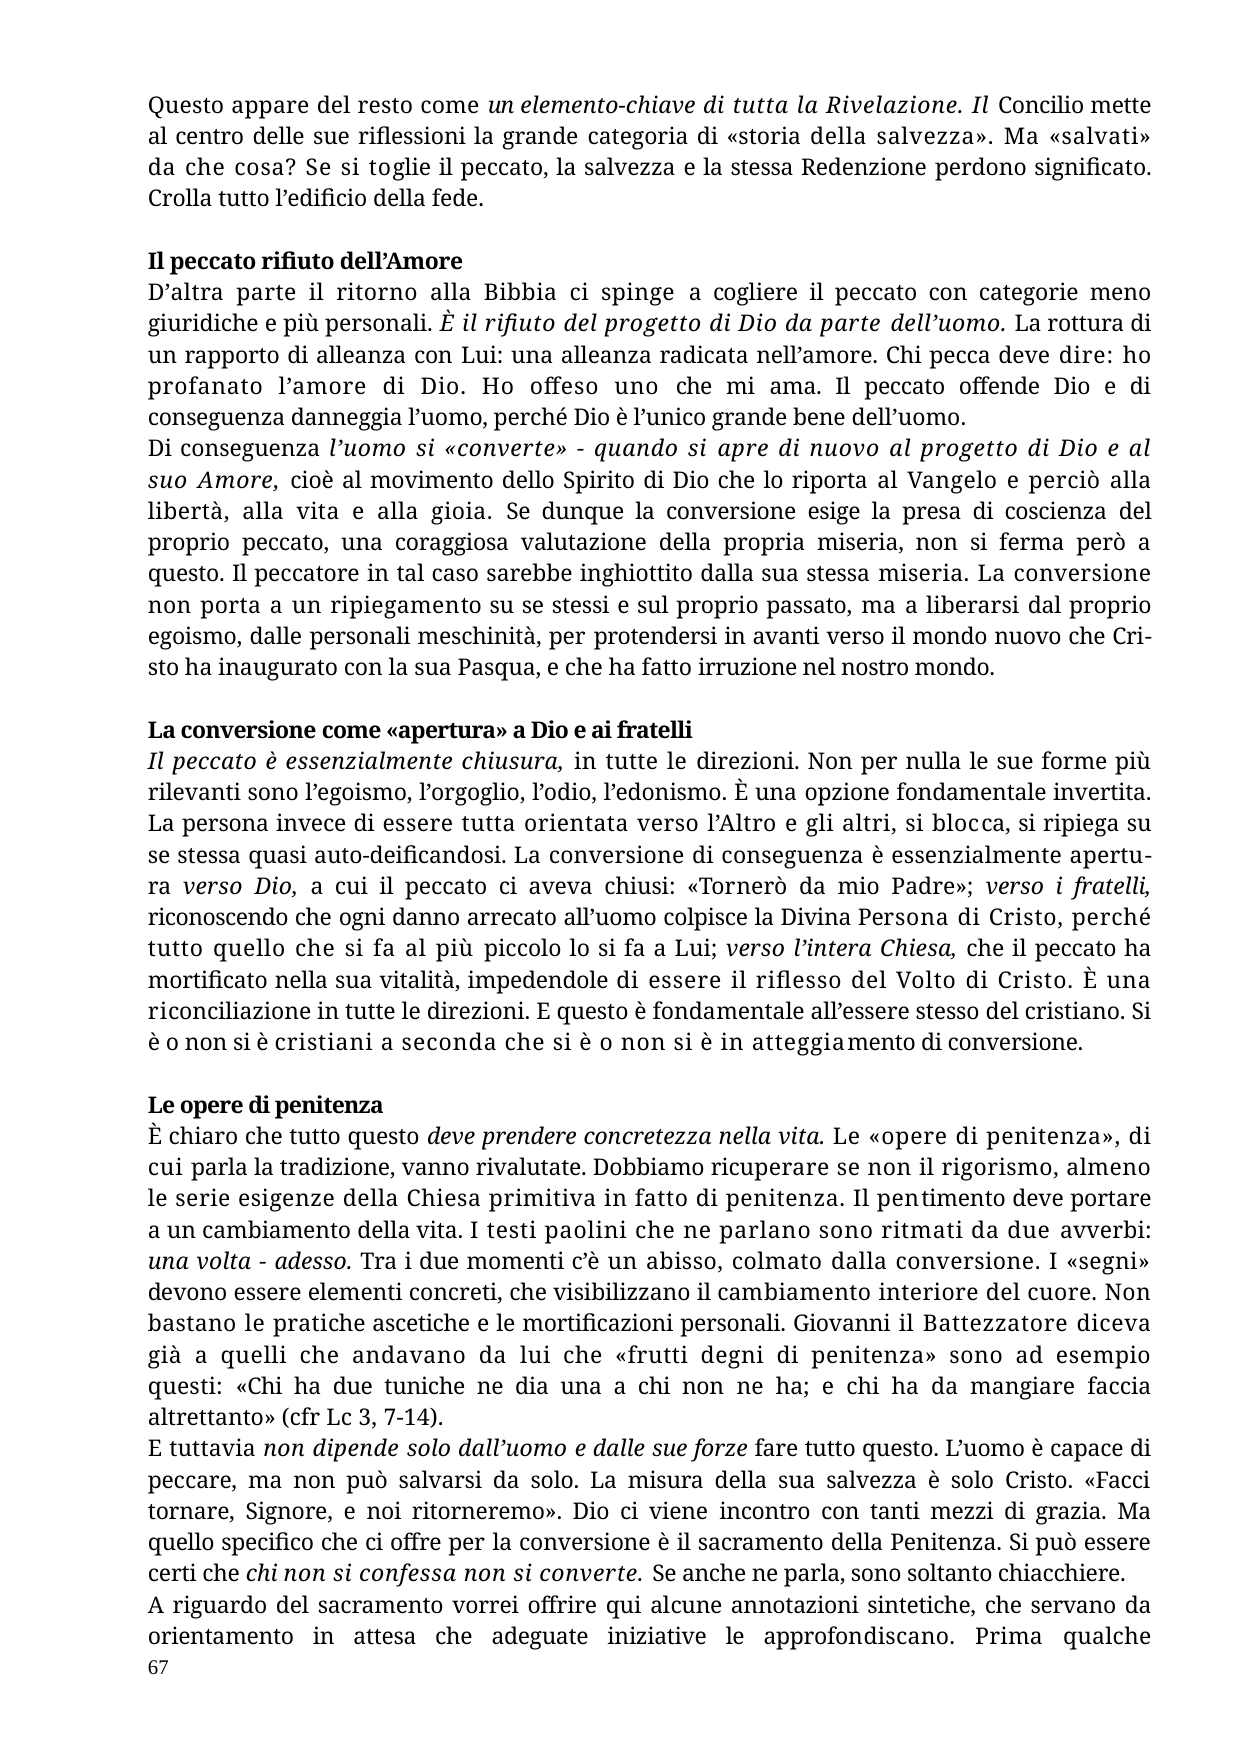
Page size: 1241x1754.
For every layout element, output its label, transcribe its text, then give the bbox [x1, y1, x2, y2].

text Il peccato è essenzialmente chiusura, in tutte le direzioni. Non per nulla le sue forme più rilevanti sono l’egoismo, l’orgoglio, l’odio, l’edonismo. È una opzione fondamentale invertita. La persona invece di essere tutta orientata verso l’Altro e gli altri, si blocca, si ripiega su se stessa quasi auto-deificandosi. La conversione di conseguenza è essenzialmente apertura verso Dio, a cui il peccato ci aveva chiusi: «Tornerò da mio Padre»; verso i fratelli, riconoscendo che ogni danno arrecato all’uomo colpisce sona di Cristo, perché tutto quello che si fa al più piccolo lo si fa a Lui; verso l’intera Chiesa, che il peccato ha mortificato nella sua vitalità, impedendole di essere il riflesso del Volto di Cristo. È una riconciliazione in tutte le direzioni. E questo è fondamentale all’essere stesso del cristiano. Si è o non si è cristiani a seconda che si è o non si è in atteggiamento di conversione. [148, 745, 1152, 1057]
text La conversione come «apertura» a Dio e ai fratelli [148, 714, 1152, 745]
text Le opere di penitenza [148, 1089, 1152, 1120]
text È chiaro che tutto questo deve prendere concretezza nella vita. Le «opere di penitenza», di cui parla la tradizione, vanno rivalutate. Dobbiamo ricuperare se non il rigorismo, almeno le serie esigenze della Chiesa primitiva in fatto di penitenza. Il pentimento deve portare a un cambiamento della vita. I testi paolini che ne parlano sono ritmati da due avverbi: una volta - adesso. Tra i due momenti c’è un abisso, colmato dalla conversione. I «segni» devono essere elementi concreti, che visibilizzano il cambiamento interiore del cuore. Non bastano le pratiche ascetiche e le mortificazioni personali. Giovanni il Battezzatore diceva già a quelli che andavano da lui che «frutti degni di penitenza» sono ad esempio questi: «Chi ha due tuniche ne dia una a chi non ne ha; e chi ha da mangiare faccia altrettanto» (cfr Lc 3, 7-14). [148, 1120, 1152, 1432]
text Di conseguenza l’uomo si «converte» - quando si apre di nuovo al progetto di Dio e al suo Amore, cioè al movimento dello Spirito di Dio che lo riporta al Vangelo e perciò alla libertà, alla vita e alla gioia. Se dunque la conversione esige la presa di coscienza del proprio peccato, una coraggiosa valutazione della propria miseria, non si ferma però a questo. Il peccatore in tal caso sarebbe inghiottito dalla sua stessa miseria. La conversione non porta a un ripiegamento su se stessi e sul proprio passato, ma a liberarsi dal proprio egoismo, dalle personali meschinità, per protendersi in avanti verso il mondo nuovo che Cristo ha inaugurato con , e che ha fatto irruzione nel nostro mondo. [148, 432, 1152, 682]
text Il peccato rifiuto dell’Amore [148, 245, 1152, 276]
text E tuttavia non dipende solo dall’uomo e dalle sue forze fare tutto questo. L’uomo è capace di peccare, ma non può salvarsi da solo. La misura della sua salvezza è solo Cristo. «Facci tornare, Signore, e noi ritorneremo». Dio ci viene incontro con tanti mezzi di grazia. Ma quello specifico che ci offre per la conversione è il sacramento della Penitenza. Si può essere certi che chi non si confessa non si converte. Se anche ne parla, sono soltanto chiacchiere. [148, 1432, 1152, 1589]
text D’altra parte il ritorno alla Bibbia ci spinge a cogliere il peccato con categorie meno giuridiche e più personali. È il rifiuto del progetto di Dio da parte dell’uomo. La rottura di un rapporto di alleanza con Lui: una alleanza radicata nell’amore. Chi pecca deve dire: ho profanato l’amore di Dio. Ho offeso uno che mi ama. Il peccato offende Dio e di conseguenza danneggia l’uomo, perché Dio è l’unico grande bene dell’uomo. [148, 276, 1152, 432]
